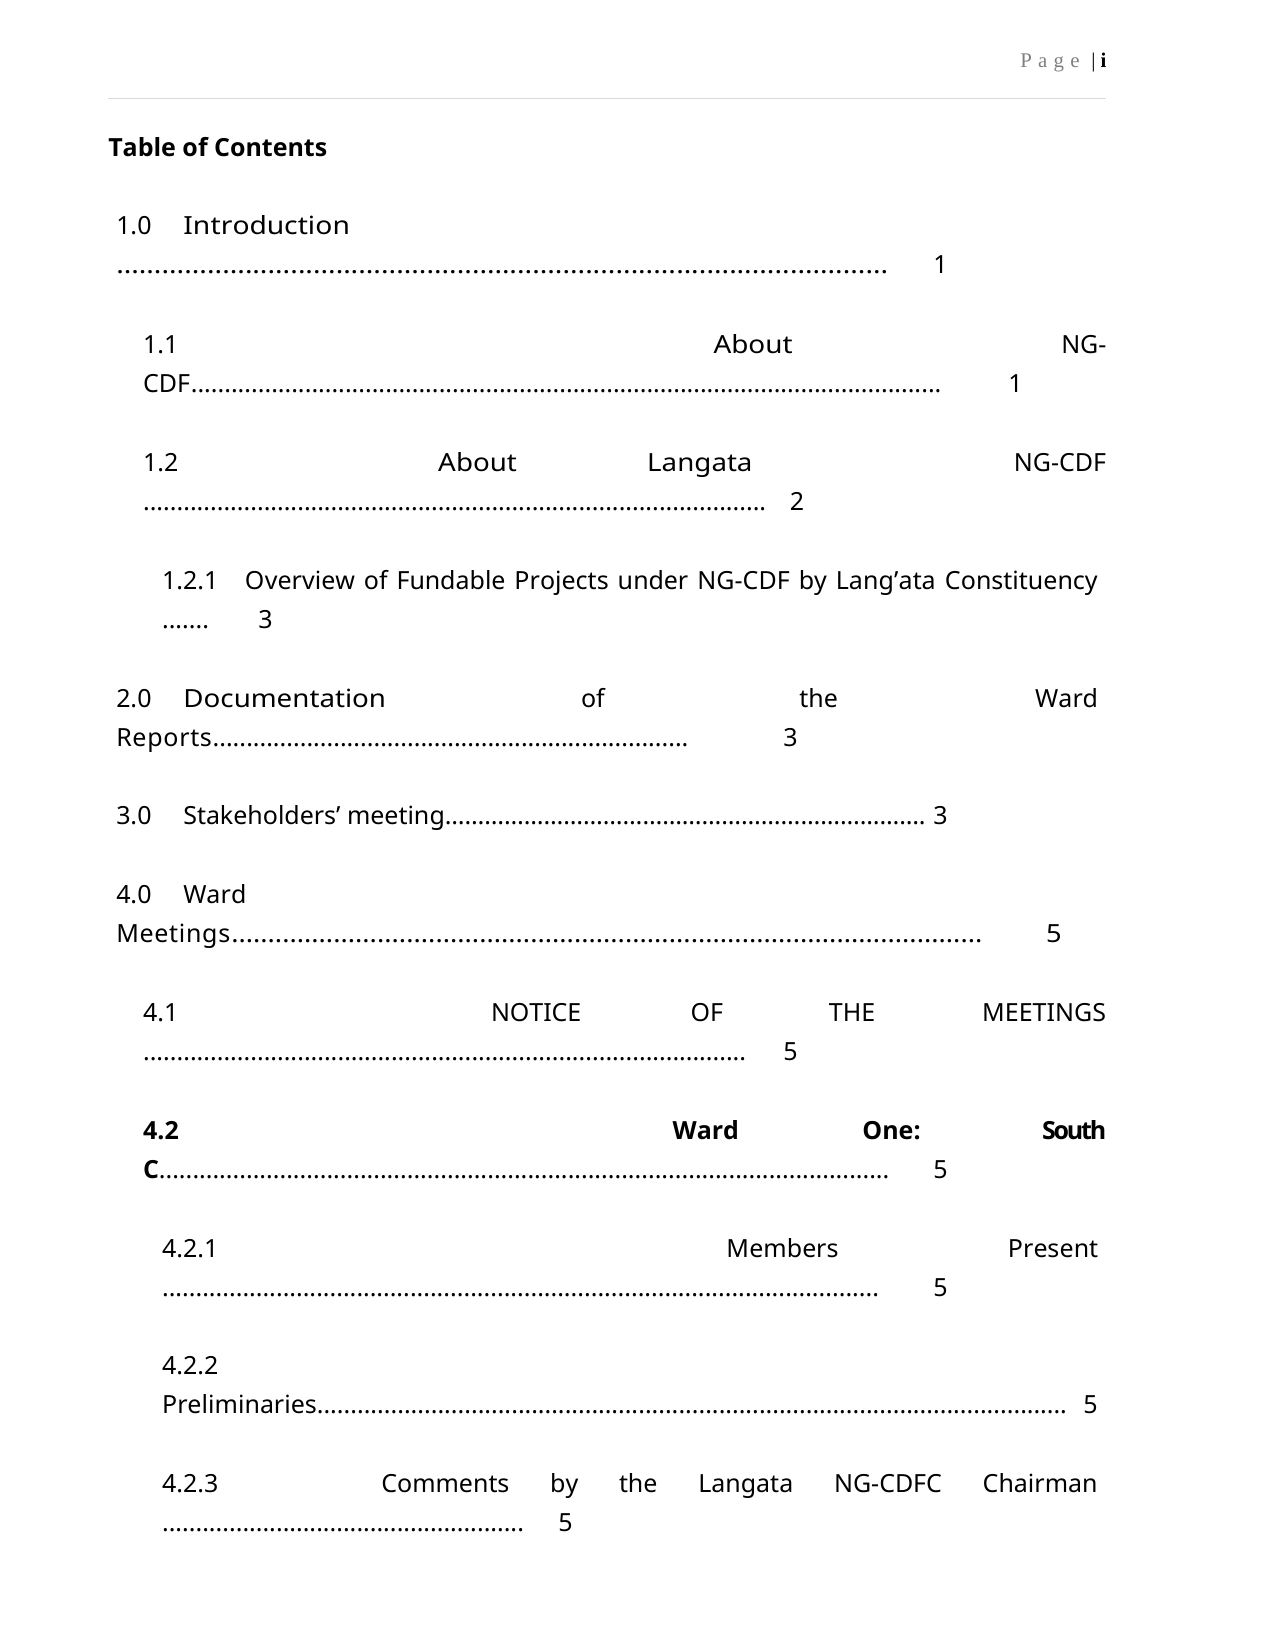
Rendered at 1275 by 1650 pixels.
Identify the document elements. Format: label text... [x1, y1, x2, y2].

text 1.2 About Langata NG-CDF ............................................................................................. 2 [143, 444, 1106, 518]
text 2.0 Documentation of the Ward Reports....................................................................... 3 [116, 680, 1098, 753]
text 4.2.2 Preliminaries................................................................................................................ 5 [162, 1348, 1098, 1421]
text 4.0 Ward Meetings....................................................................................................... 5 [116, 877, 1098, 950]
text 4.1 NOTICE OF THE MEETINGS .......................................................................................... 5 [143, 995, 1106, 1068]
text 3.0 Stakeholders’ meeting………………………………………………………………. 3 [116, 798, 1098, 832]
text 4.2.3 Comments by the Langata NG-CDFC Chairman ...................................................... 5 [162, 1466, 1098, 1539]
text 1.1 About NG-CDF................................................................................................................ 1 [143, 326, 1106, 399]
text 4.2.1 Members Present ........................................................................................................... 5 [162, 1231, 1098, 1304]
text 4.2 Ward One: South C............................................................................................................. 5 [143, 1113, 1106, 1186]
text 1.0 Introduction ...................................................................................................... 1 [116, 208, 1098, 281]
text 1.2.1 Overview of Fundable Projects under NG-CDF by Lang’ata Constituency ....... 3 [162, 562, 1098, 636]
text Table of Contents [108, 130, 1106, 164]
